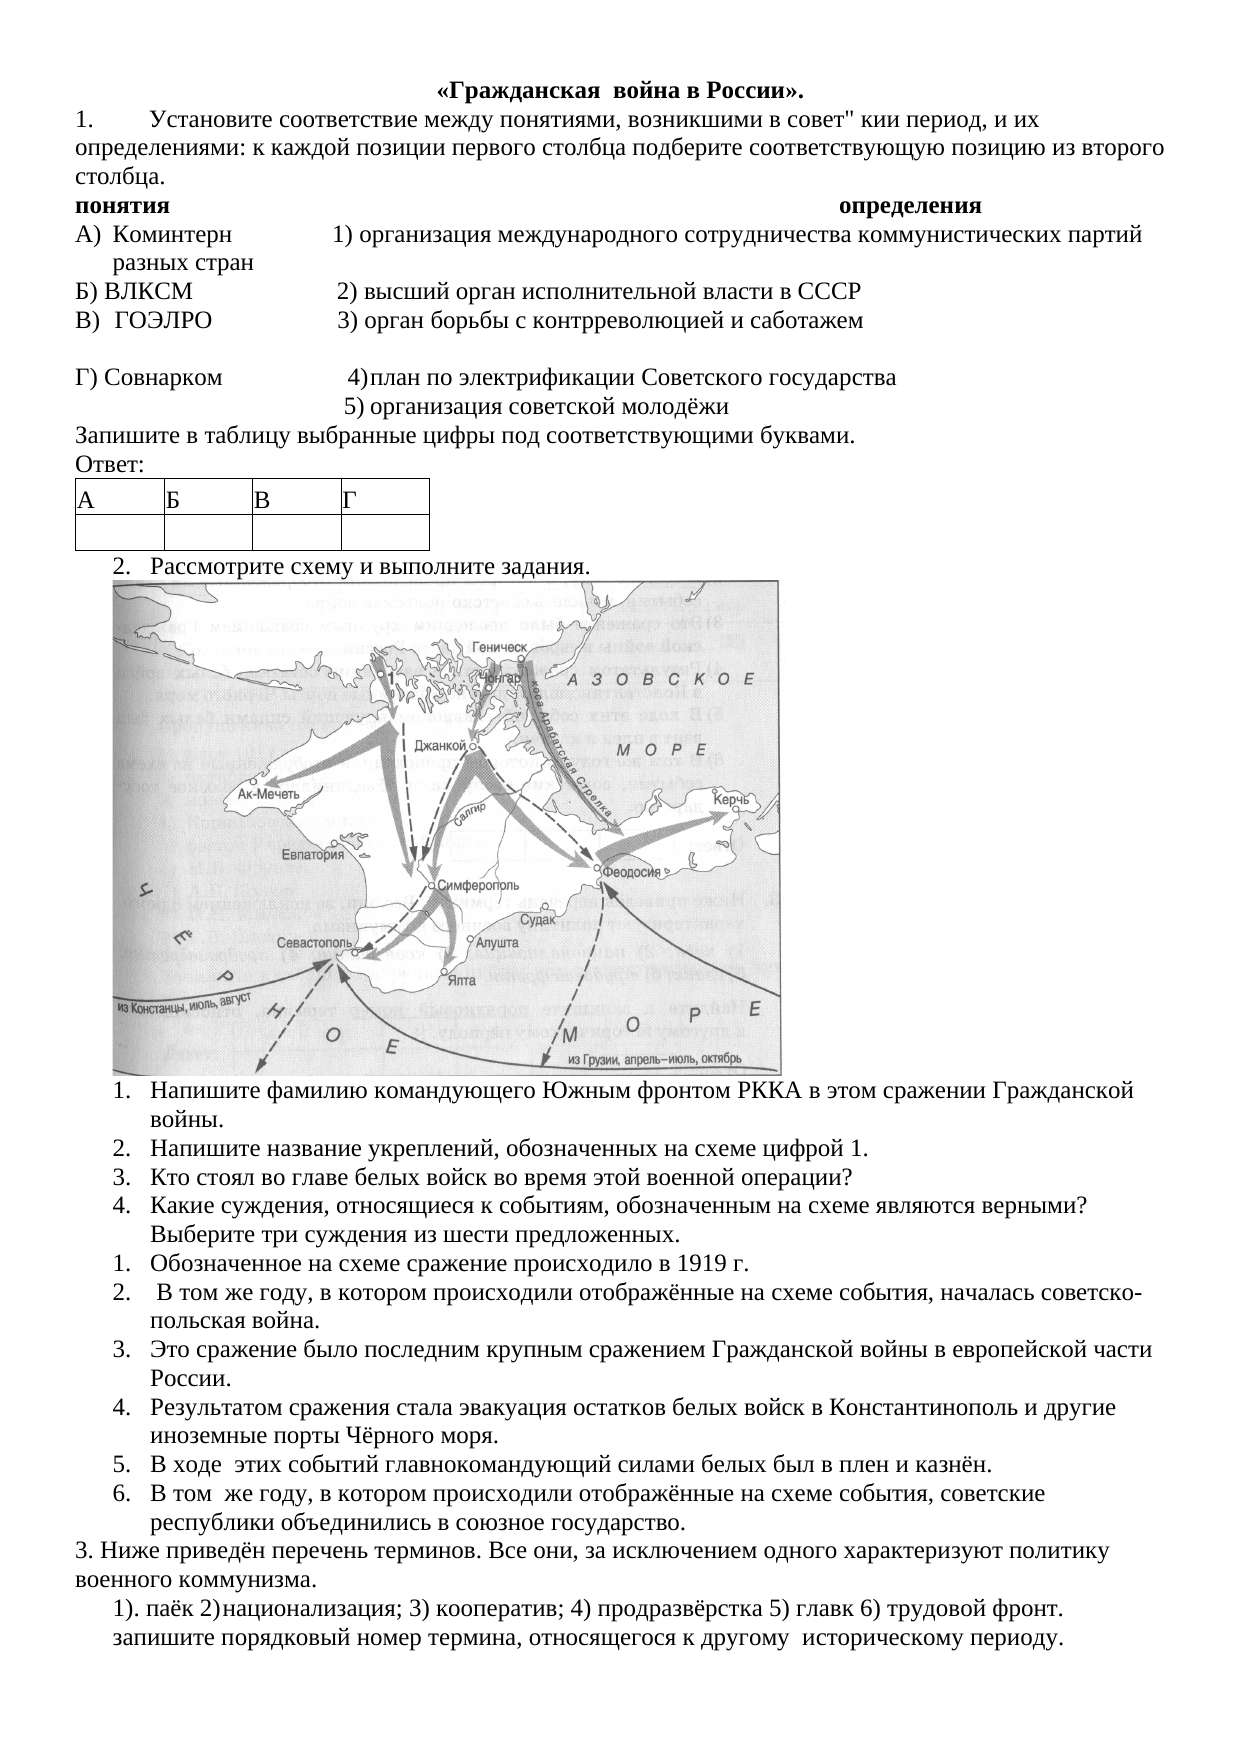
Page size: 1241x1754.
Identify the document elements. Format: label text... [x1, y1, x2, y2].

list Результатом сражения стала эвакуация остатков белых войск в Константинополь и другие иноземные порты Чёрного моря. [112, 1392, 1165, 1449]
table_header А [76, 479, 164, 514]
list Это сражение было последним крупным сражением Гражданской войны в европейской части России. [112, 1334, 1165, 1392]
list Рассмотрите схему и выполните задания. [112, 551, 1165, 580]
text «Гражданская война в России». [75, 75, 1165, 104]
table_cell [342, 515, 429, 550]
picture [112, 580, 786, 1076]
text 5) организация советской молодёжи [75, 391, 1165, 420]
list В ходе этих событий главнокомандующий силами белых был в плен и казнён. [112, 1449, 1165, 1478]
list Установите соответствие между понятиями, возникшими в совет" кии период, и их определениями: к каждой позиции первого столбца подберите соответствующую позицию из второго столбца. [75, 104, 1165, 190]
text B) ГОЭЛРО 3) орган борьбы с контрреволюцией и саботажем [75, 305, 1165, 334]
list Какие суждения, относящиеся к событиям, обозначенным на схеме являются верными? Выберите три суждения из шести предложенных. [112, 1191, 1165, 1248]
text понятия определения [75, 190, 1165, 219]
text A) Коминтерн 1) организация международного сотрудничества коммунистических партий разных стран [75, 219, 1165, 276]
text 1). паёк 2) национализация; 3) кооператив; 4) продразвёрстка 5) главк 6) трудовой фронт. [75, 1593, 1165, 1622]
list Обозначенное на схеме сражение происходило в 1919 г. [112, 1248, 1165, 1277]
list Напишите фамилию командующего Южным фронтом РККА в этом сражении Гражданской войны. [112, 1076, 1165, 1133]
table_cell [76, 515, 164, 550]
text Запишите в таблицу выбранные цифры под соответствующими буквами. [75, 420, 1165, 449]
table_header Б [165, 479, 252, 514]
table_header Г [342, 479, 429, 514]
list Кто стоял во главе белых войск во время этой военной операции? [112, 1162, 1165, 1191]
text запишите порядковый номер термина, относящегося к другому историческому периоду. [75, 1622, 1165, 1651]
list В том же году, в котором происходили отображённые на схеме события, советские республики объединились в союзное государство. [112, 1478, 1165, 1536]
table_header В [253, 479, 341, 514]
list В том же году, в котором происходили отображённые на схеме события, началась советско-польская война. [112, 1277, 1165, 1334]
text Б) ВЛКСМ 2) высший орган исполнительной власти в СССР [75, 276, 1165, 305]
text Ответ: [75, 449, 1165, 477]
text Г) Совнарком 4) план по электрификации Советского государства [75, 362, 1165, 391]
text 3. Ниже приведён перечень терминов. Все они, за исключением одного характеризуют политику военного коммунизма. [75, 1536, 1165, 1593]
list Напишите название укреплений, обозначенных на схеме цифрой 1. [112, 1133, 1165, 1162]
table_cell [165, 515, 252, 550]
table_cell [253, 515, 341, 550]
